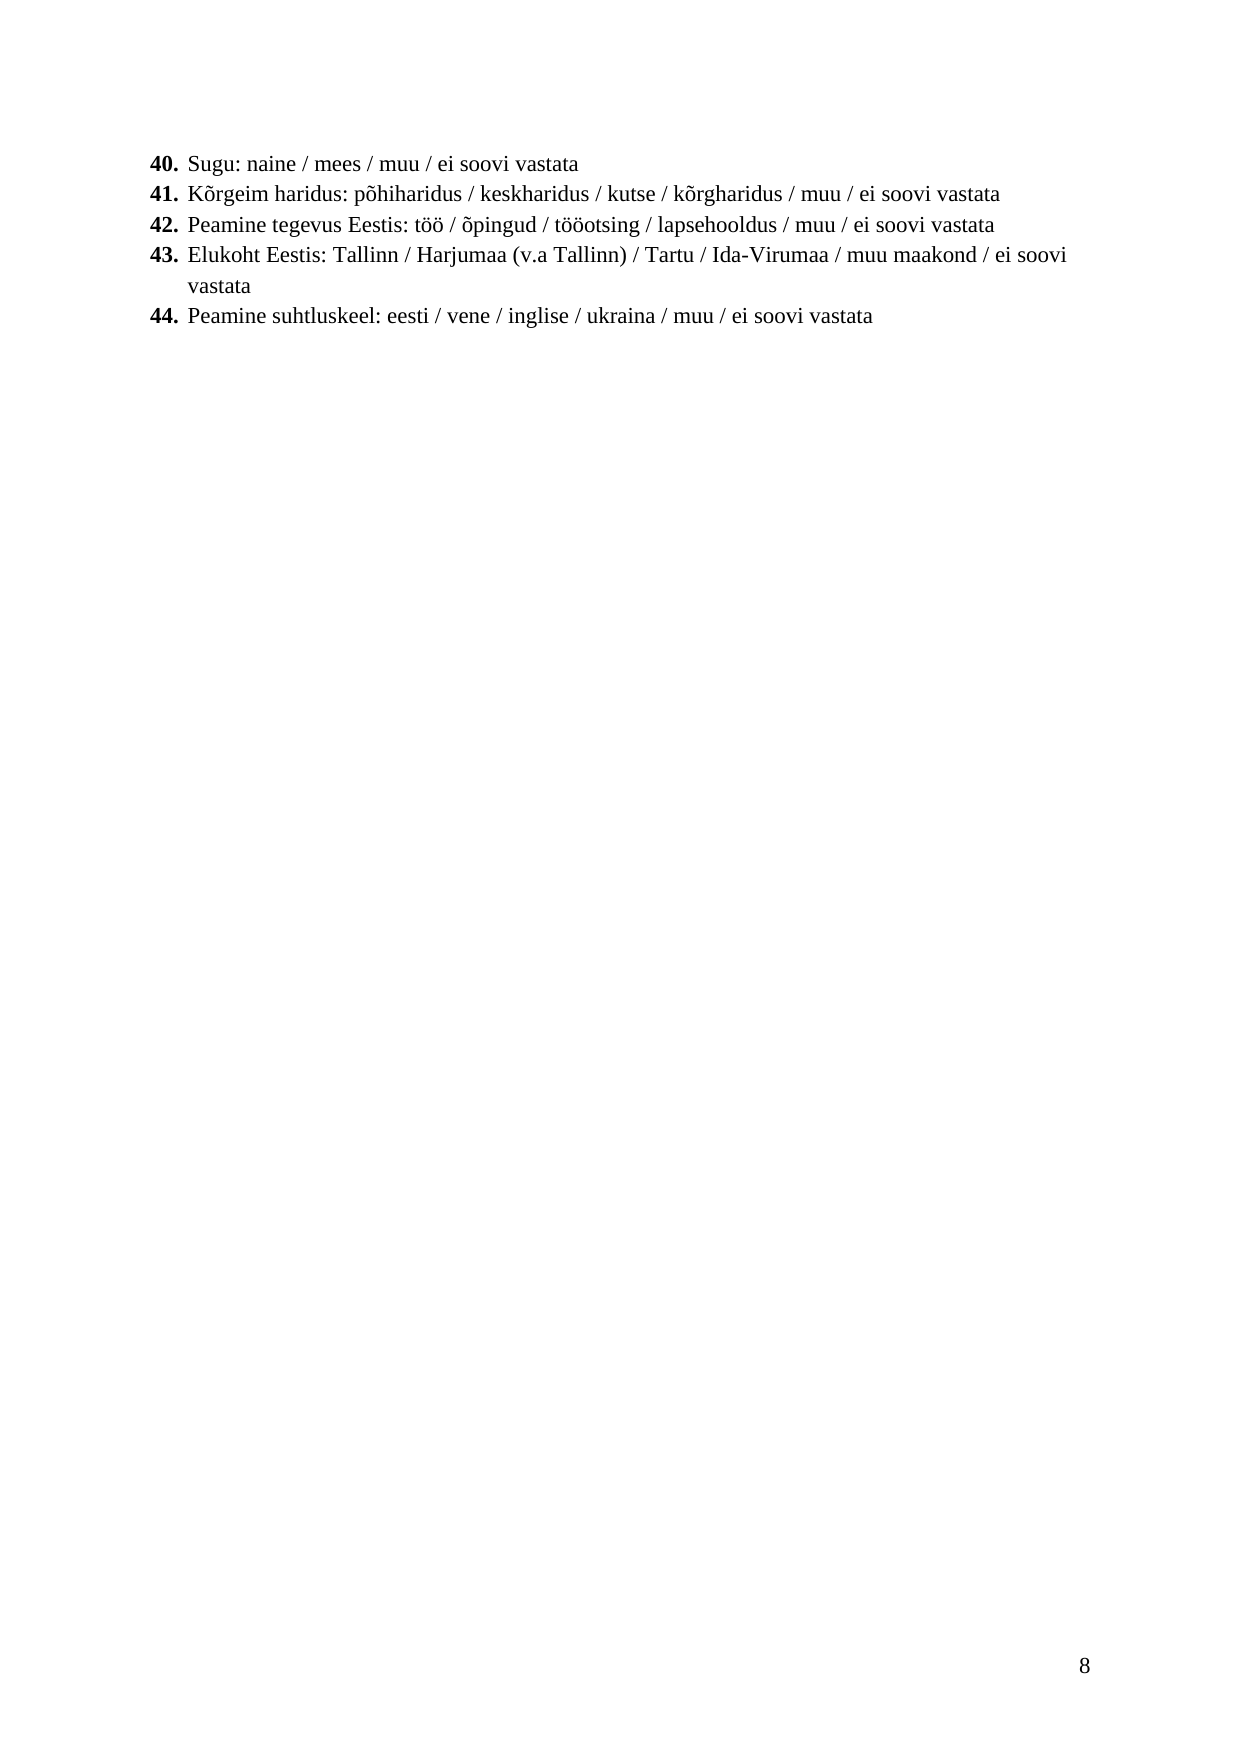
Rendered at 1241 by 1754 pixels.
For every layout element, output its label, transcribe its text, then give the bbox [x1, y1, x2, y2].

list Kõrgeim haridus: põhiharidus / keskharidus / kutse / kõrgharidus / muu / ei soovi vastata [150, 181, 1090, 207]
list Elukoht Eestis: Tallinn / Harjumaa (v.a Tallinn) / Tartu / Ida-Virumaa / muu maakond / ei soovi vastata [150, 242, 1090, 298]
list Sugu: naine / mees / muu / ei soovi vastata [150, 150, 1090, 176]
list Peamine suhtluskeel: eesti / vene / inglise / ukraina / muu / ei soovi vastata [150, 303, 1090, 329]
list Peamine tegevus Eestis: töö / õpingud / tööotsing / lapsehooldus / muu / ei soovi vastata [150, 211, 1090, 237]
